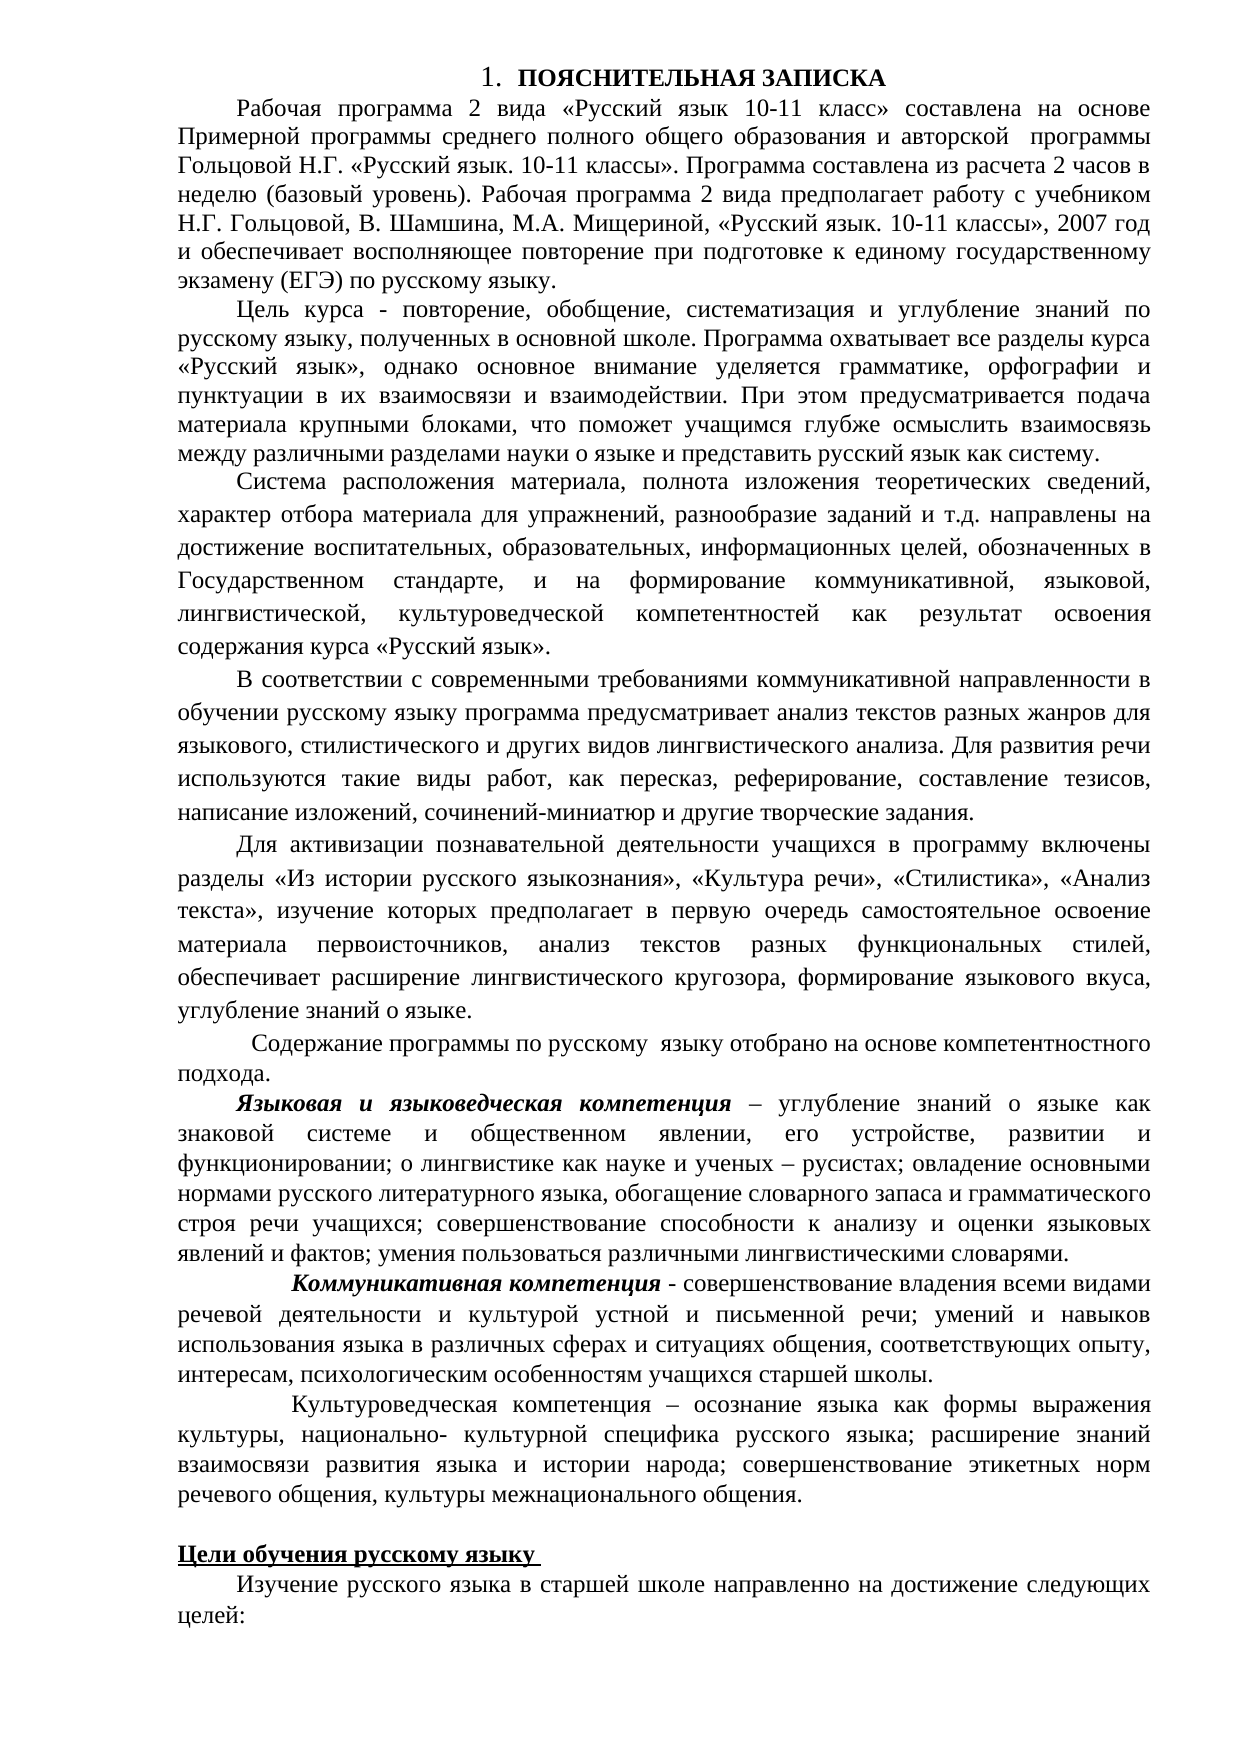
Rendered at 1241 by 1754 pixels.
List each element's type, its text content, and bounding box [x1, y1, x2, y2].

text Языковая и языковедческая компетенция – углубление знаний о языке как знаковой системе и общественном явлении, его устройстве, развитии и функционировании; о лингвистике как науке и ученых – русистах; овладение основными нормами русского литературного языка, обогащение словарного запаса и грамматического строя речи учащихся; совершенствование способности к анализу и оценки языковых явлений и фактов; умения пользоваться различными лингвистическими словарями. [177, 1088, 1152, 1267]
text Содержание программы по русскому языку отобрано на основе компетентностного подхода. [177, 1028, 1152, 1087]
text Изучение русского языка в старшей школе направленно на достижение следующих целей: [177, 1569, 1152, 1628]
text Система расположения материала, полнота изложения теоретических сведений, характер отбора материала для упражнений, разнообразие заданий и т.д. направлены на достижение воспитательных, образовательных, информационных целей, обозначенных в Государственном стандарте, и на формирование коммуникативной, языковой, лингвистической, культуроведческой компетентностей как результат освоения содержания курса «Русский язык». [177, 466, 1152, 660]
text Коммуникативная компетенция - совершенствование владения всеми видами речевой деятельности и культурой устной и письменной речи; умений и навыков использования языка в различных сферах и ситуациях общения, соответствующих опыту, интересам, психологическим особенностям учащихся старшей школы. [177, 1268, 1152, 1388]
list ПОЯСНИТЕЛЬНАЯ ЗАПИСКА [215, 59, 1152, 93]
text Цель курса - повторение, обобщение, систематизация и углубление знаний по русскому языку, полученных в основной школе. Программа охватывает все разделы курса «Русский язык», однако основное внимание уделяется грамматике, орфографии и пунктуации в их взаимосвязи и взаимодействии. При этом предусматривается подача материала крупными блоками, что поможет учащимся глубже осмыслить взаимосвязь между различными разделами науки о языке и представить русский язык как систему. [177, 294, 1152, 466]
text Для активизации познавательной деятельности учащихся в программу включены разделы «Из истории русского языкознания», «Культура речи», «Стилистика», «Анализ текста», изучение которых предполагает в первую очередь самостоятельное освоение материала первоисточников, анализ текстов разных функциональных стилей, обеспечивает расширение лингвистического кругозора, формирование языкового вкуса, углубление знаний о языке. [177, 829, 1152, 1023]
text Культуроведческая компетенция – осознание языка как формы выражения культуры, национально- культурной специфика русского языка; расширение знаний взаимосвязи развития языка и истории народа; совершенствование этикетных норм речевого общения, культуры межнационального общения. [177, 1389, 1152, 1508]
text Рабочая программа 2 вида «Русский язык 10-11 класс» составлена на основе Примерной программы среднего полного общего образования и авторской программы Гольцовой Н.Г. «Русский язык. 10-11 классы». Программа составлена из расчета 2 часов в неделю (базовый уровень). Рабочая программа 2 вида предполагает работу с учебником Н.Г. Гольцовой, В. Шамшина, М.А. Мищериной, «Русский язык. 10-11 классы», 2007 год и обеспечивает восполняющее повторение при подготовке к единому государственному экзамену (ЕГЭ) по русскому языку. [177, 93, 1152, 294]
text Цели обучения русскому языку [177, 1539, 1152, 1568]
text В соответствии с современными требованиями коммуникативной направленности в обучении русскому языку программа предусматривает анализ текстов разных жанров для языкового, стилистического и других видов лингвистического анализа. Для развития речи используются такие виды работ, как пересказ, реферирование, составление тезисов, написание изложений, сочинений-миниатюр и другие творческие задания. [177, 664, 1152, 825]
